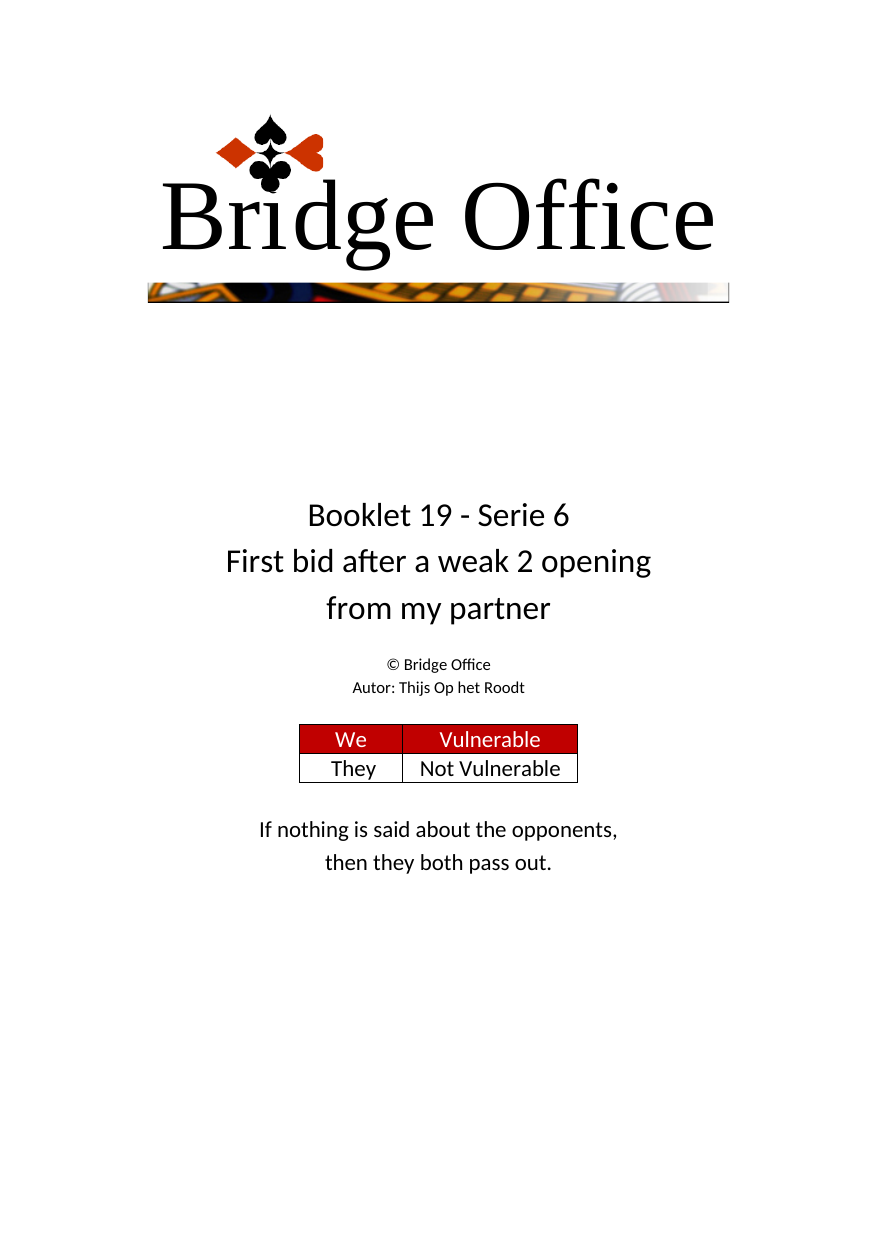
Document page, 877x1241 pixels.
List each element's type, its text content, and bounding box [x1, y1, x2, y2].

text then they both pass out. [148, 848, 729, 876]
table_cell They [300, 754, 402, 782]
text Autor: Thijs Op het Roodt [148, 677, 729, 698]
picture [147, 283, 730, 303]
table_header Vulnerable [403, 725, 577, 753]
table_header We [300, 725, 402, 753]
table_cell Not Vulnerable [403, 754, 577, 782]
text Booklet 19 - Serie 6 [148, 447, 729, 534]
text If nothing is said about the opponents, [148, 816, 729, 843]
text First bid after a weak 2 opening [148, 540, 729, 581]
text from my partner © Bridge Office [148, 587, 729, 674]
